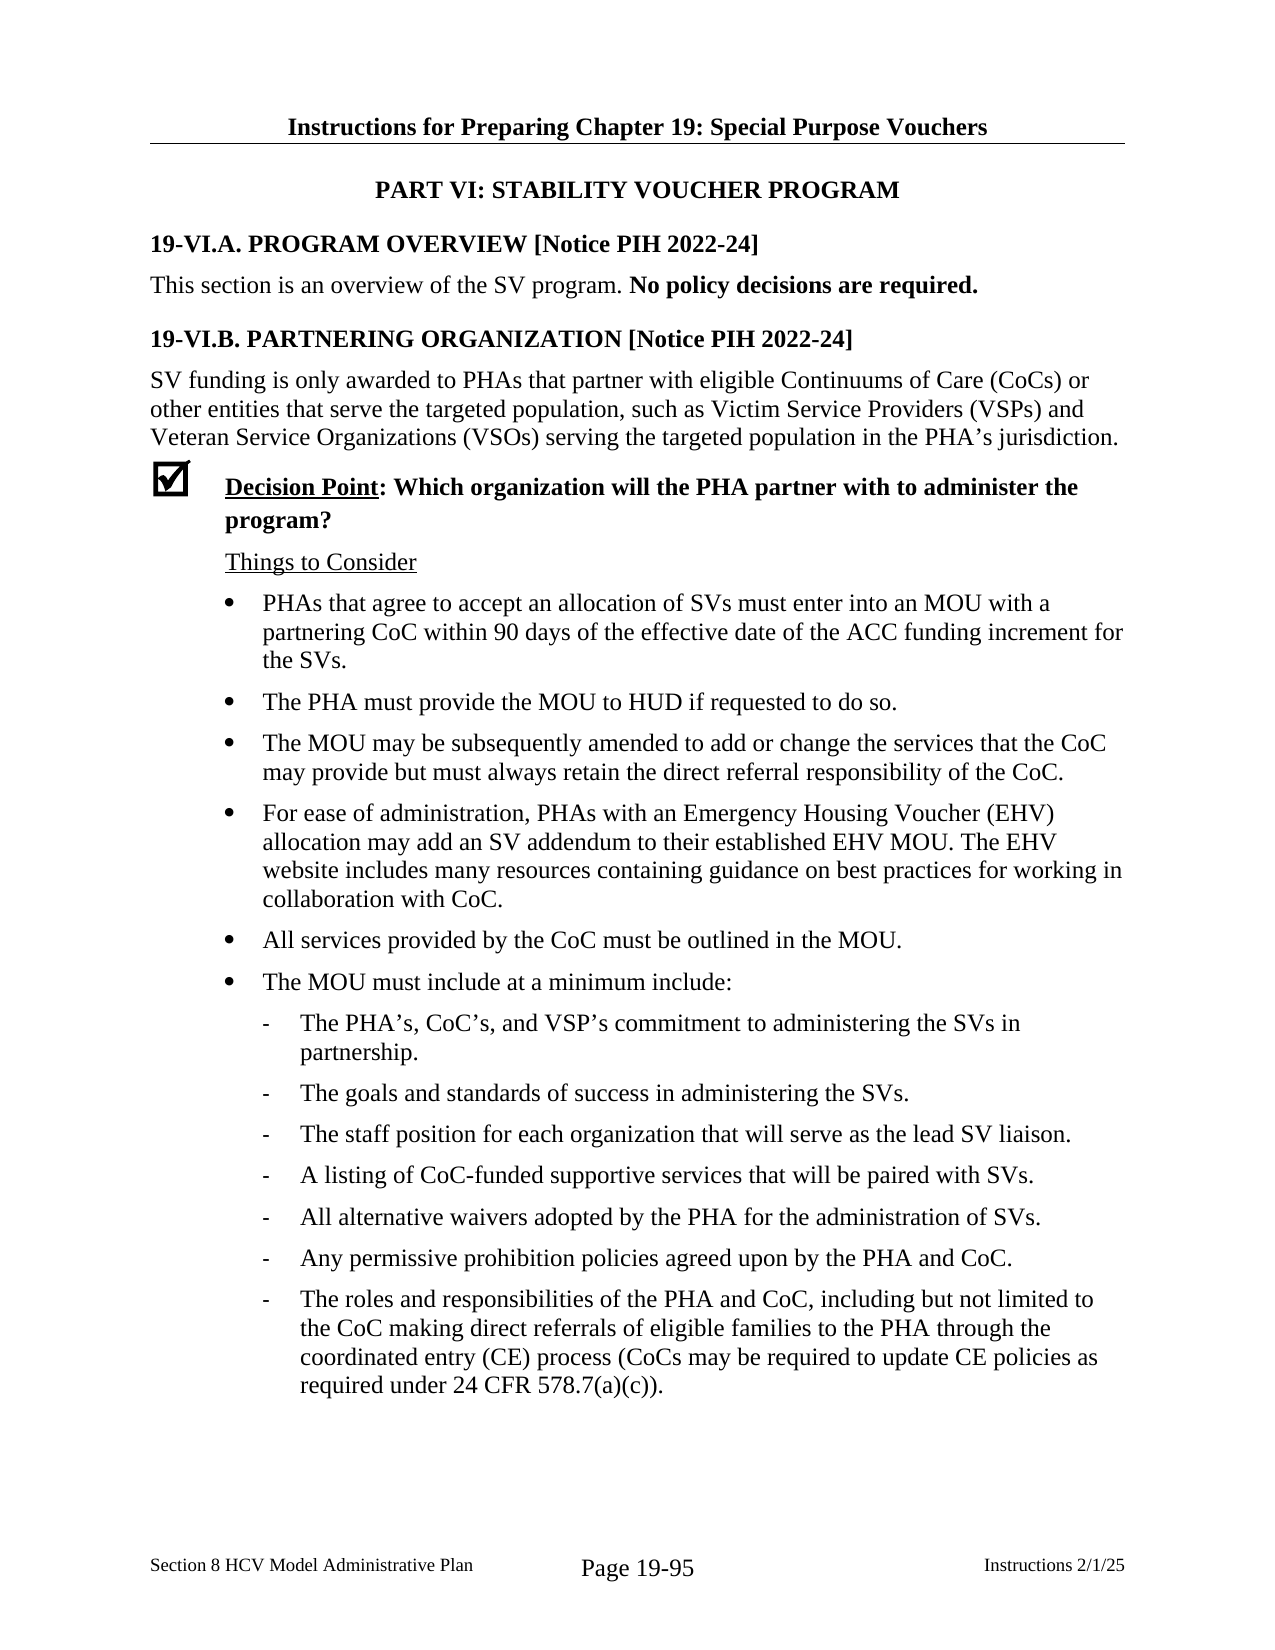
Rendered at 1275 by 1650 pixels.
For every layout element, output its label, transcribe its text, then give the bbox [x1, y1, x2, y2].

list The PHA must provide the MOU to HUD if requested to do so. [225, 687, 1125, 715]
list The MOU may be subsequently amended to add or change the services that the CoC may provide but must always retain the direct referral responsibility of the CoC. [225, 728, 1125, 785]
list For ease of administration, PHAs with an Emergency Housing Voucher (EHV) allocation may add an SV addendum to their established EHV MOU. The EHV website includes many resources containing guidance on best practices for working in collaboration with CoC. [225, 798, 1125, 913]
list All services provided by the CoC must be outlined in the MOU. [225, 925, 1125, 954]
list PHAs that agree to accept an allocation of SVs must enter into an MOU with a partnering CoC within 90 days of the effective date of the ACC funding increment for the SVs. [225, 588, 1125, 674]
list The PHA’s, CoC’s, and VSP’s commitment to administering the SVs in partnership. [262, 1008, 1125, 1065]
text 19-VI.A. PROGRAM OVERVIEW [Notice PIH 2022-24] [150, 229, 1125, 257]
list The goals and standards of success in administering the SVs. [262, 1078, 1125, 1107]
text SV funding is only awarded to PHAs that partner with eligible Continuums of Care (CoCs) or other entities that serve the targeted population, such as Victim Service Providers (VSPs) and Veteran Service Organizations (VSOs) serving the targeted population in the PHA’s jurisdiction. [150, 365, 1125, 451]
text PART VI: STABILITY VOUCHER PROGRAM [150, 175, 1125, 204]
list Any permissive prohibition policies agreed upon by the PHA and CoC. [262, 1243, 1125, 1272]
text 19-VI.B. PARTNERING ORGANIZATION [Notice PIH 2022-24] [150, 324, 1125, 352]
list The staff position for each organization that will serve as the lead SV liaison. [262, 1119, 1125, 1148]
list A listing of CoC-funded supportive services that will be paired with SVs. [262, 1160, 1125, 1189]
subtitle Things to Consider [225, 547, 1125, 575]
list The MOU must include at a minimum include: [225, 967, 1125, 995]
list The roles and responsibilities of the PHA and CoC, including but not limited to the CoC making direct referrals of eligible families to the PHA through the coordinated entry (CE) process (CoCs may be required to update CE policies as required under 24 CFR 578.7(a)(c)). [262, 1284, 1125, 1399]
text Decision Point: Which organization will the PHA partner with to administer the program? [150, 464, 1125, 534]
list All alternative waivers adopted by the PHA for the administration of SVs. [262, 1202, 1125, 1230]
text This section is an overview of the SV program. No policy decisions are required. [150, 270, 1125, 299]
